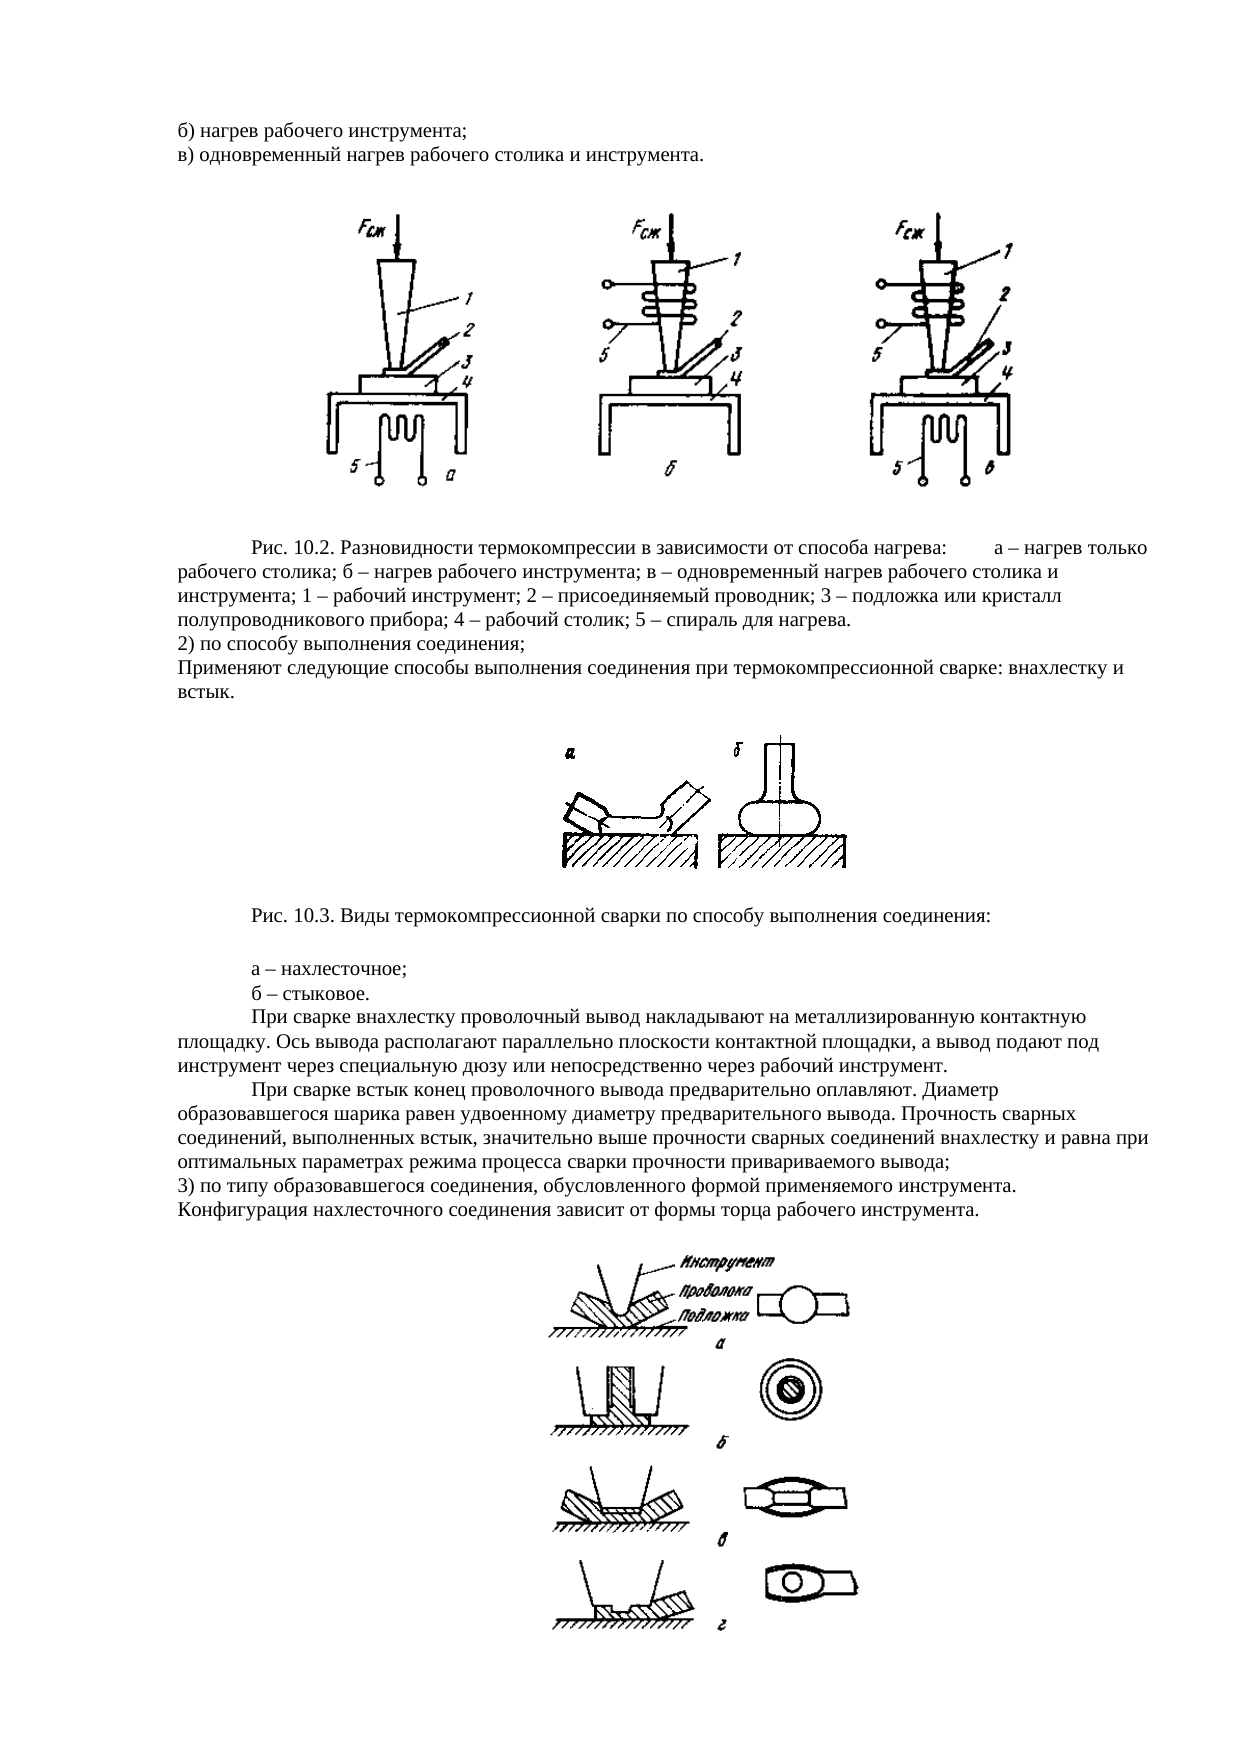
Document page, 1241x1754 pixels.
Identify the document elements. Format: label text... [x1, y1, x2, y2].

picture [540, 1250, 863, 1636]
text а – нахлесточное; б – стыковое. При сварке внахлестку проволочный вывод накладывают на металлизированную контактную площадку. Ось вывода располагают параллельно плоскости контактной площадки, а вывод подают под инструмент через специальную дюзу или непосредственно через рабочий инструмент. При сварке встык конец проволочного вывода предварительно оплавляют. Диаметр образовавшегося шарика равен удвоенному диаметру предварительного вывода. Прочность сварных соединений, выполненных встык, значительно выше прочности сварных соединений внахлестку и равна при оптимальных параметрах режима процесса сварки прочности привариваемого вывода; 3) по типу образовавшегося соединения, обусловленного формой применяемого инструмента. Конфигурация нахлесточного соединения зависит от формы торца рабочего инструмента. [177, 956, 1152, 1221]
text Рис. 10.3. Виды термокомпрессионной сварки по способу выполнения соединения: [177, 903, 1152, 927]
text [177, 118, 1152, 166]
text Рис. 10.2. Разновидности термокомпрессии в зависимости от способа нагрева: а – нагрев только рабочего столика; б – нагрев рабочего инструмента; в – одновременный нагрев рабочего столика и инструмента; 1 – рабочий инструмент; 2 – присоединяемый проводник; 3 – подложка или кристалл полупроводникового прибора; 4 – рабочий столик; 5 – спираль для нагрева. 2) по способу выполнения соединения; Применяют следующие способы выполнения соединения при термокомпрессионной сварке: внахлестку и встык. [177, 535, 1152, 703]
picture [306, 195, 1023, 506]
picture [552, 732, 850, 874]
